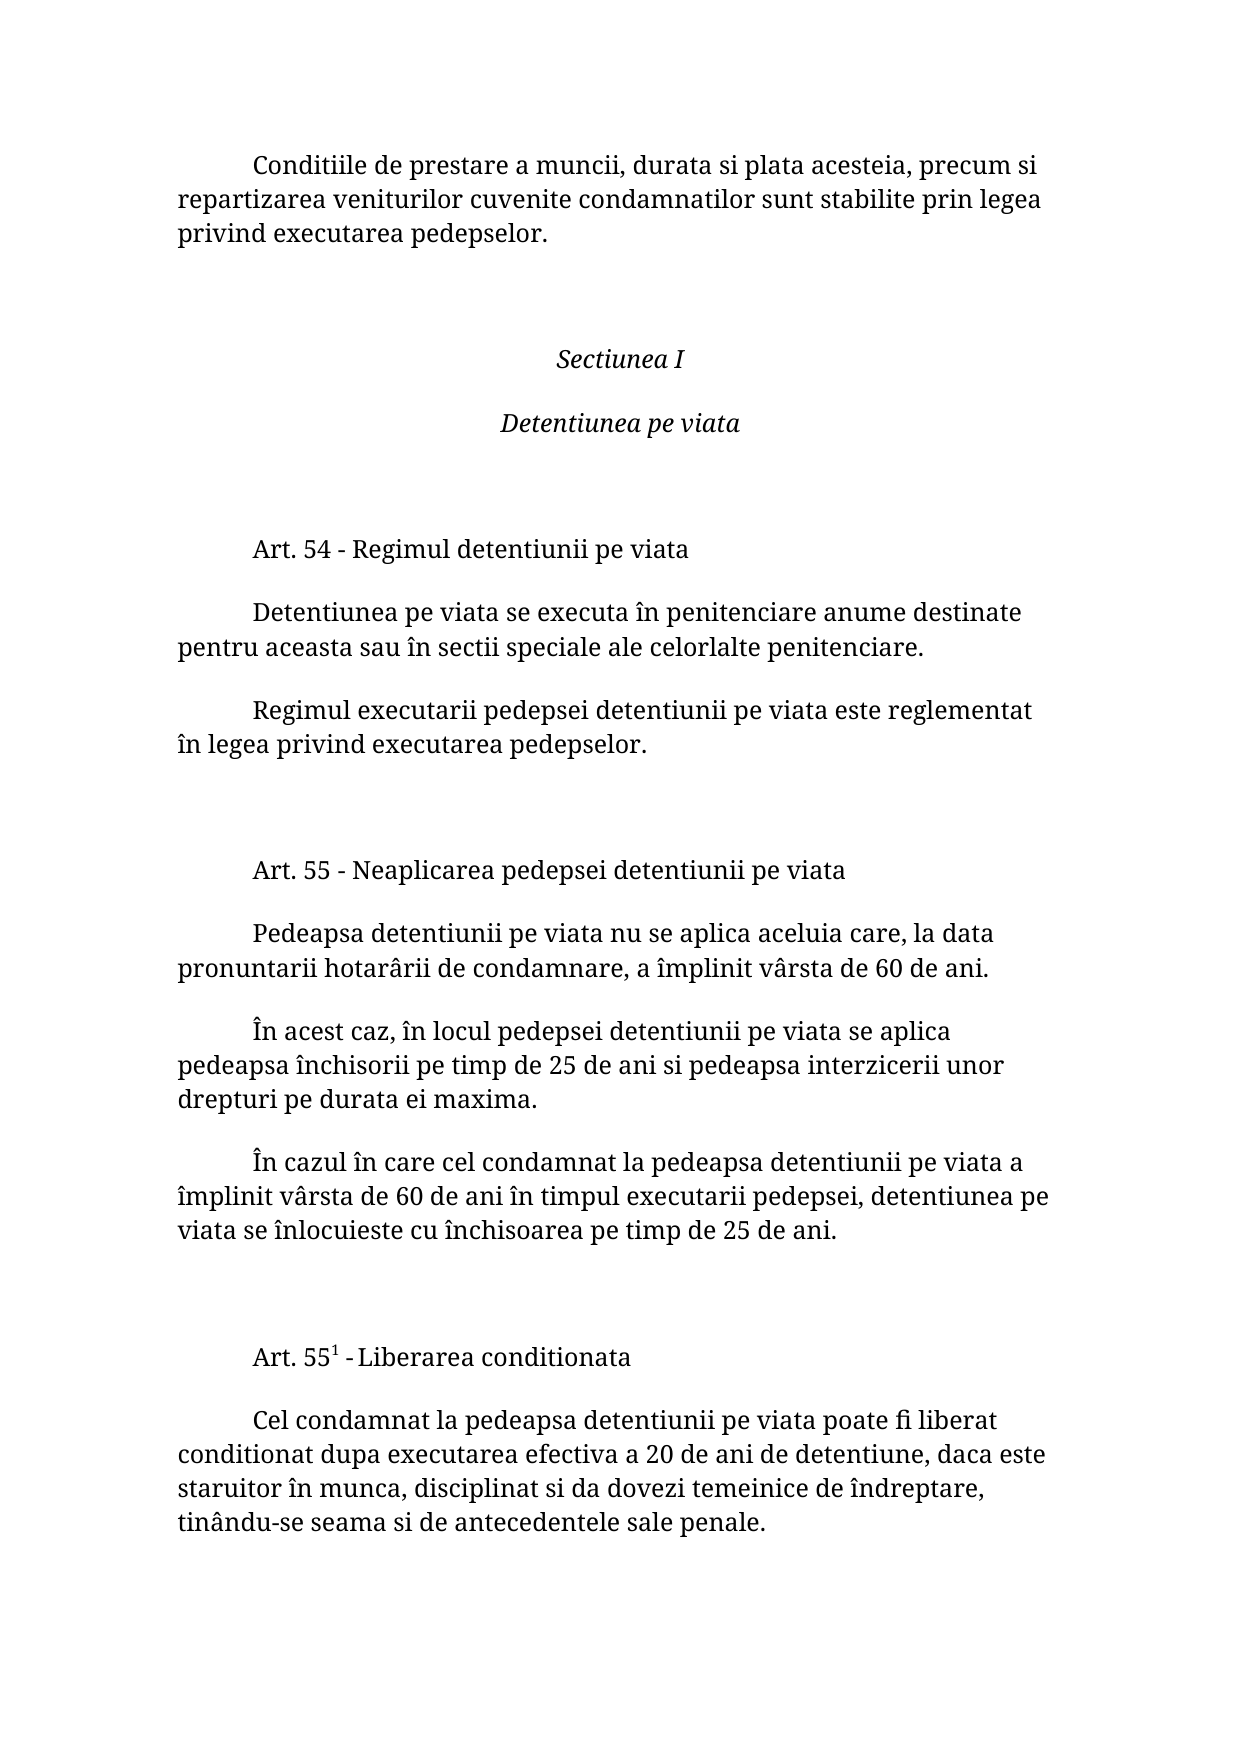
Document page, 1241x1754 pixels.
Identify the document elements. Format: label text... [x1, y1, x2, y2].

text Detentiunea pe viata se executa în penitenciare anume destinate pentru aceasta sau în sectii speciale ale celorlalte penitenciare. [177, 595, 1063, 663]
text Conditiile de prestare a muncii, durata si plata acesteia, precum si repartizarea veniturilor cuvenite condamnatilor sunt stabilite prin legea privind executarea pedepselor. [177, 148, 1063, 250]
text În acest caz, în locul pedepsei detentiunii pe viata se aplica pedeapsa închisorii pe timp de 25 de ani si pedeapsa interzicerii unor drepturi pe durata ei maxima. [177, 1013, 1063, 1116]
text Detentiunea pe viata [177, 405, 1063, 439]
text Art. 55 - Neaplicarea pedepsei detentiunii pe viata [177, 853, 1063, 887]
text Art. 54 - Regimul detentiunii pe viata [177, 532, 1063, 566]
text Art. 551 - Liberarea conditionata [177, 1339, 1063, 1373]
text Sectiunea I [177, 342, 1063, 376]
text Pedeapsa detentiunii pe viata nu se aplica aceluia care, la data pronuntarii hotarârii de condamnare, a împlinit vârsta de 60 de ani. [177, 916, 1063, 984]
text În cazul în care cel condamnat la pedeapsa detentiunii pe viata a împlinit vârsta de 60 de ani în timpul executarii pedepsei, detentiunea pe viata se înlocuieste cu închisoarea pe timp de 25 de ani. [177, 1145, 1063, 1247]
text Cel condamnat la pedeapsa detentiunii pe viata poate fi liberat conditionat dupa executarea efectiva a 20 de ani de detentiune, daca este staruitor în munca, disciplinat si da dovezi temeinice de îndreptare, tinându-se seama si de antecedentele sale penale. [177, 1403, 1063, 1539]
text Regimul executarii pedepsei detentiunii pe viata este reglementat în legea privind executarea pedepselor. [177, 692, 1063, 761]
